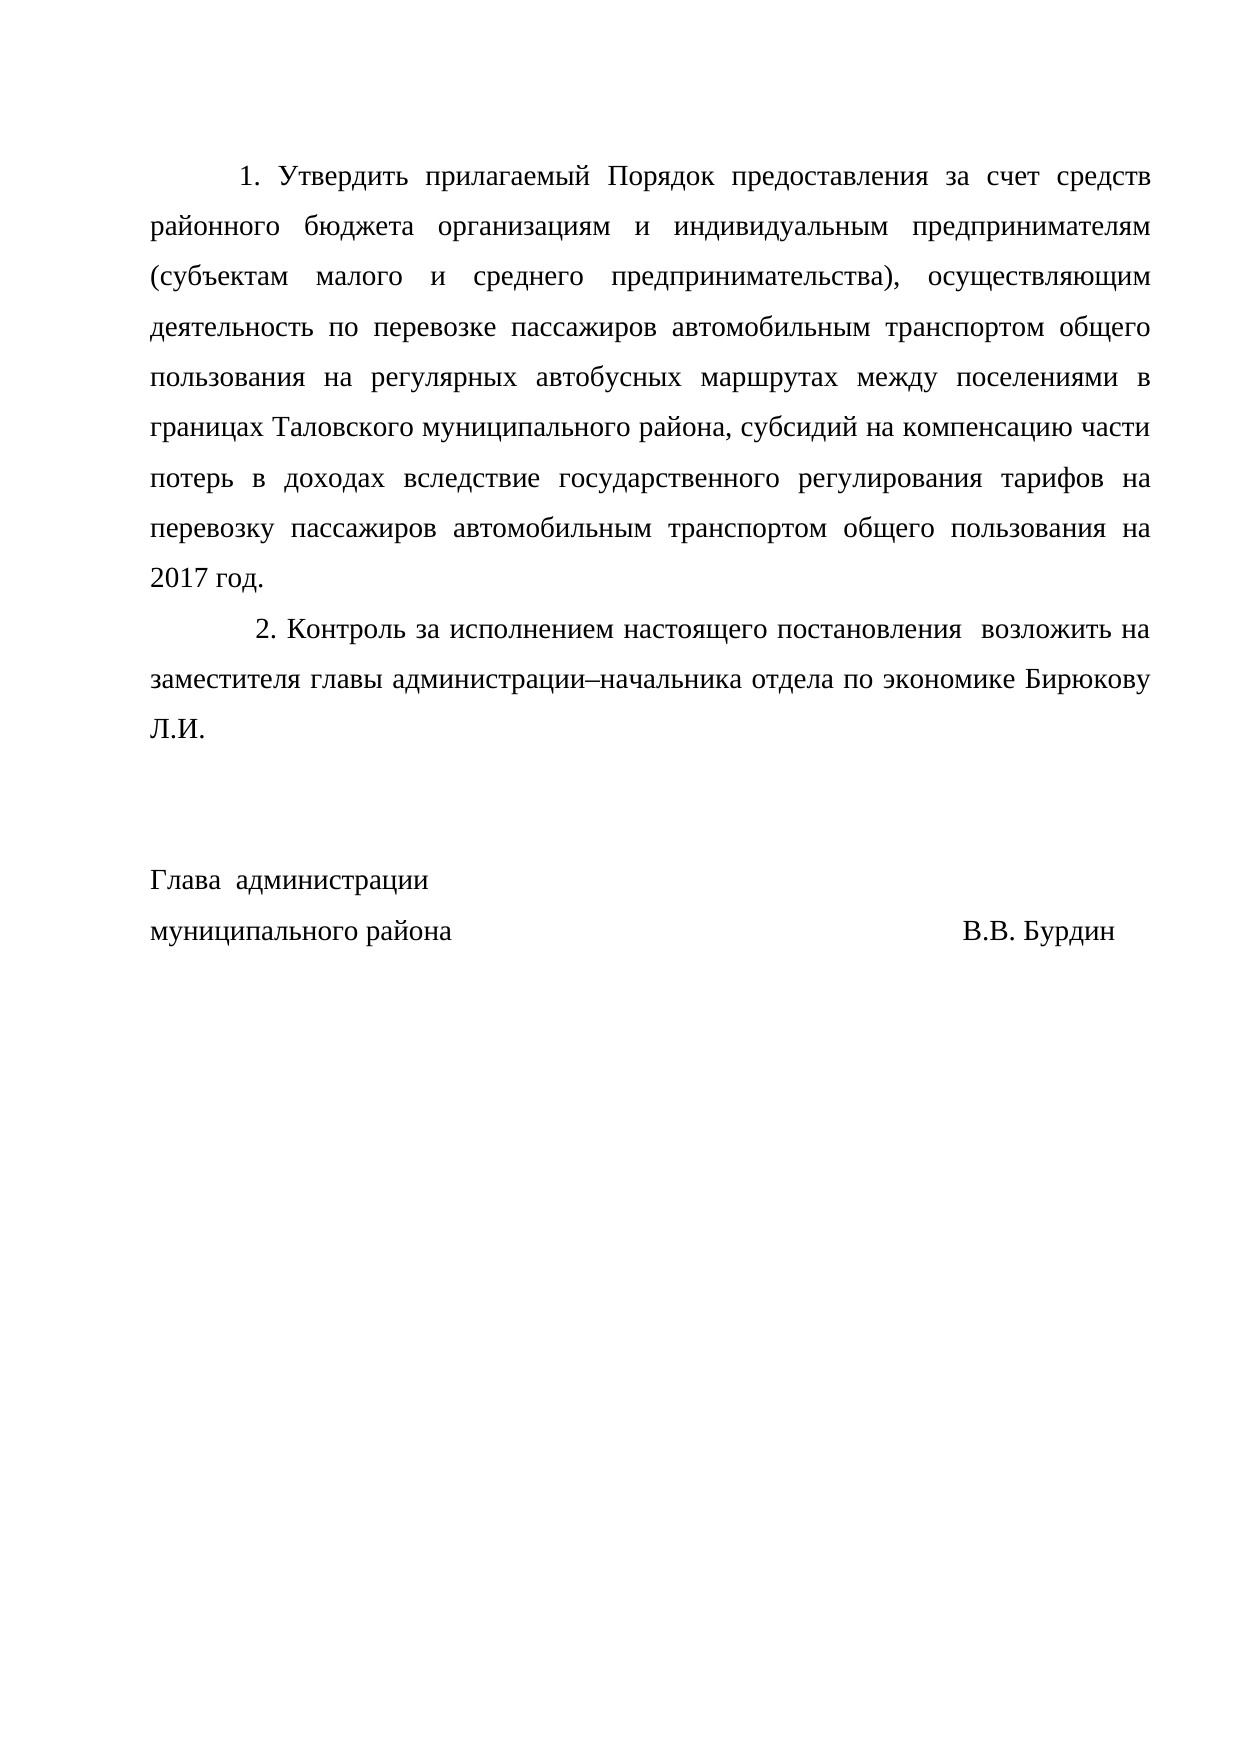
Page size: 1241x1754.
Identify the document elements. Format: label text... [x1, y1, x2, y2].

text 1. Утвердить прилагаемый Порядок предоставления за счет средств районного бюджета организациям и индивидуальным предпринимателям (субъектам малого и среднего предпринимательства), осуществляющим деятельность по перевозке пассажиров автомобильным транспортом общего пользования на регулярных автобусных маршрутах между поселениями в границах Таловского муниципального района, субсидий на компенсацию части потерь в доходах вследствие государственного регулирования тарифов на перевозку пассажиров автомобильным транспортом общего пользования на 2017 год. [150, 158, 1152, 594]
text Глава администрации [150, 862, 1152, 896]
text муниципального района В.В. Бурдин [150, 913, 1152, 946]
text 2. Контроль за исполнением настоящего постановления возложить на заместителя главы администрации–начальника отдела по экономике Бирюкову Л.И. [150, 611, 1152, 745]
